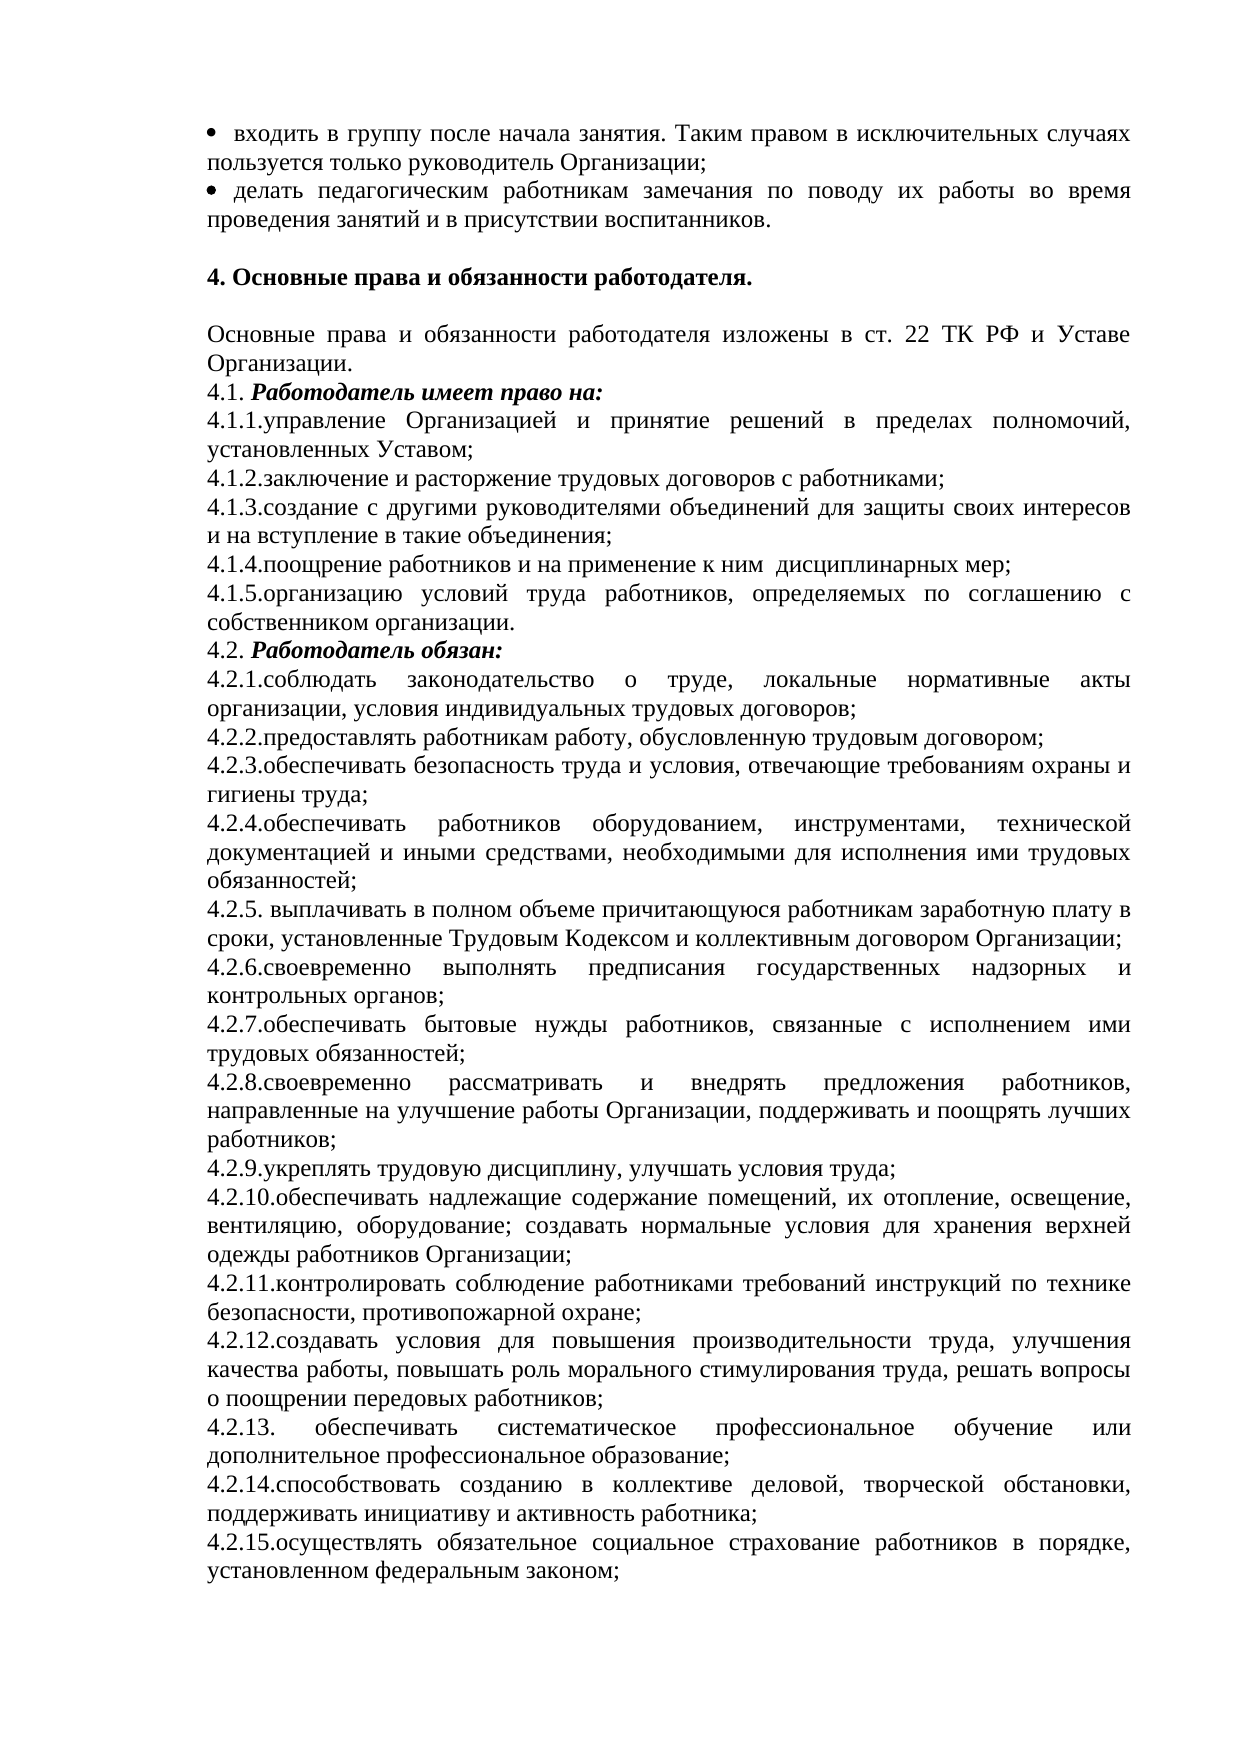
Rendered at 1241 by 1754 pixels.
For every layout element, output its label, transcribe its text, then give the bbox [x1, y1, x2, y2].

text 4.2.3.обеспечивать безопасность труда и условия, отвечающие требованиям охраны и гигиены труда; [207, 751, 1132, 808]
text 4.1.5.организацию условий труда работников, определяемых по соглашению с собственником организации. [207, 578, 1132, 636]
text 4.2.8.своевременно рассматривать и внедрять предложения работников, направленные на улучшение работы Организации, поддерживать и поощрять лучших работников; [207, 1067, 1132, 1153]
text контролировать соблюдение работниками требований инструкций по технике безопасности, противопожарной охране; [207, 1268, 1132, 1326]
text 4.1.3.создание с другими руководителями объединений для защиты своих интересов и на вступление в такие объединения; [207, 492, 1132, 549]
text 4.2.1.соблюдать законодательство о труде, локальные нормативные акты организации, условия индивидуальных трудовых договоров; [207, 664, 1132, 722]
list входить в группу после начала занятия. Таким правом в исключительных случаях пользуется только руководитель Организации; [207, 118, 1132, 176]
text способствовать созданию в коллективе деловой, творческой обстановки, поддерживать инициативу и активность работника; [207, 1469, 1132, 1527]
text 4.2.9.укреплять трудовую дисциплину, улучшать условия труда; [207, 1153, 1132, 1182]
text 4.2. Работодатель обязан: [207, 636, 1132, 664]
text осуществлять обязательное социальное страхование работников в порядке, установленном федеральным законом; [207, 1527, 1132, 1584]
text обеспечивать надлежащие содержание помещений, их отопление, освещение, вентиляцию, оборудование; создавать нормальные условия для хранения верхней одежды работников Организации; [207, 1182, 1132, 1268]
text 4.2.7.обеспечивать бытовые нужды работников, связанные с исполнением ими трудовых обязанностей; [207, 1009, 1132, 1067]
text 4.2.6.своевременно выполнять предписания государственных надзорных и контрольных органов; [207, 952, 1132, 1009]
text 4.1. Работодатель имеет право на: [207, 377, 1132, 406]
text Основные права и обязанности работодателя изложены в ст. 22 ТК РФ и Уставе Организации. [207, 319, 1132, 377]
text 4.2.4.обеспечивать работников оборудованием, инструментами, технической документацией и иными средствами, необходимыми для исполнения ими трудовых обязанностей; [207, 808, 1132, 894]
text создавать условия для повышения производительности труда, улучшения качества работы, повышать роль морального стимулирования труда, решать вопросы о поощрении передовых работников; [207, 1326, 1132, 1412]
list делать педагогическим работникам замечания по поводу их работы во время проведения занятий и в присутствии воспитанников. [207, 176, 1132, 233]
text 4.1.2.заключение и расторжение трудовых договоров с работниками; [207, 463, 1132, 492]
text обеспечивать систематическое профессиональное обучение или дополнительное профессиональное образование; [207, 1412, 1132, 1469]
text 4.2.2.предоставлять работникам работу, обусловленную трудовым договором; [207, 722, 1132, 751]
text 4.2.5. выплачивать в полном объеме причитающуюся работникам заработную плату в сроки, установленные Трудовым Кодексом и коллективным договором Организации; [207, 894, 1132, 952]
text 4.1.1.управление Организацией и принятие решений в пределах полномочий, установленных Уставом; [207, 406, 1132, 463]
text 4. Основные права и обязанности работодателя. [207, 262, 1132, 291]
text 4.1.4.поощрение работников и на применение к ним дисциплинарных мер; [207, 549, 1132, 578]
